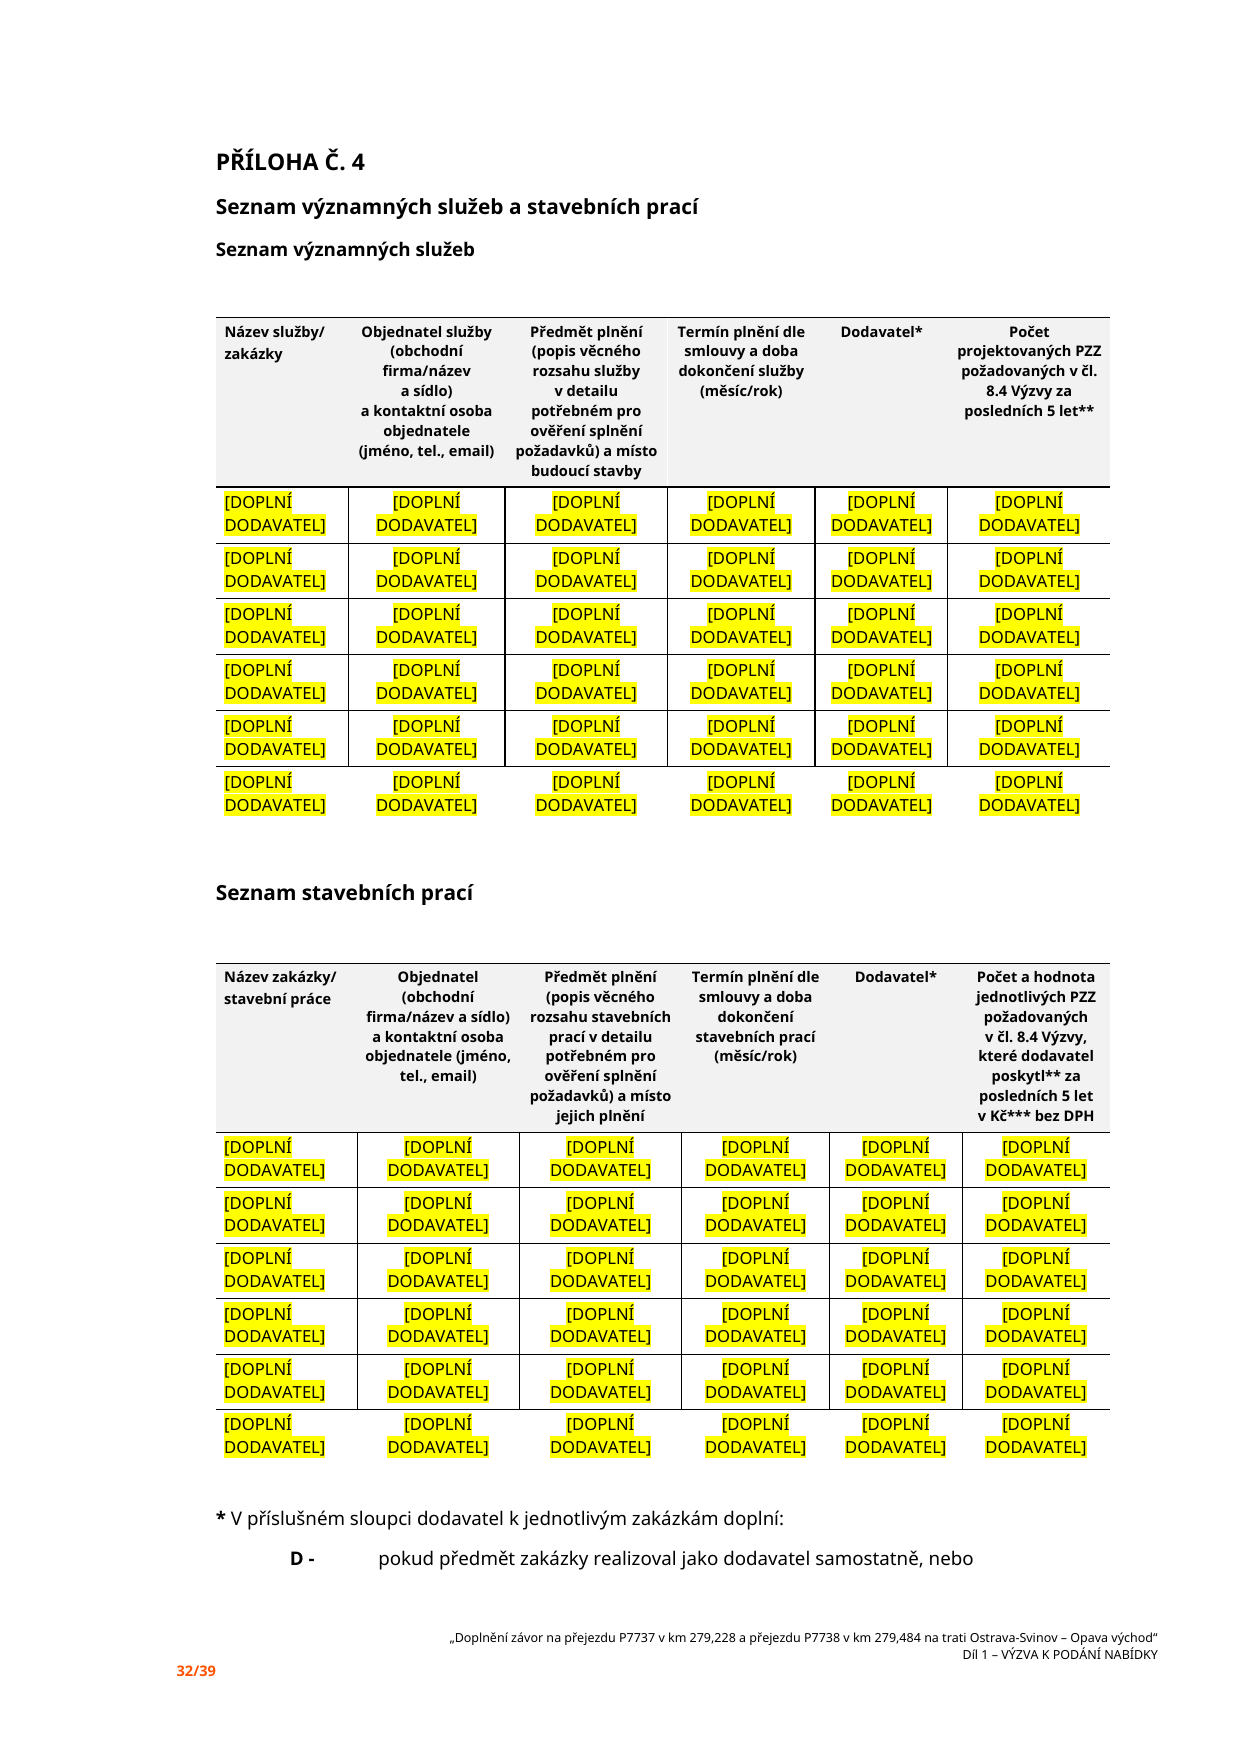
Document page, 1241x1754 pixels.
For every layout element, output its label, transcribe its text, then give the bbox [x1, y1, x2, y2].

table_cell [DOPLNÍ DODAVATEL] [948, 488, 1110, 542]
table_cell [DOPLNÍ DODAVATEL] [816, 711, 947, 766]
table_cell [DOPLNÍ DODAVATEL] [948, 599, 1110, 654]
table_cell [DOPLNÍ DODAVATEL] [815, 767, 948, 822]
table_cell [DOPLNÍ DODAVATEL] [830, 1355, 962, 1409]
table_cell [DOPLNÍ DODAVATEL] [830, 1188, 962, 1243]
table_cell [DOPLNÍ DODAVATEL] [216, 1188, 357, 1243]
table_cell [DOPLNÍ DODAVATEL] [682, 1244, 829, 1298]
table_cell [DOPLNÍ DODAVATEL] [963, 1133, 1110, 1187]
table_cell [DOPLNÍ DODAVATEL] [506, 599, 667, 654]
table_header Název zakázky/ stavební práce [216, 964, 357, 1132]
table_cell [DOPLNÍ DODAVATEL] [816, 655, 947, 710]
table_cell [DOPLNÍ DODAVATEL] [216, 544, 348, 598]
table_cell [DOPLNÍ DODAVATEL] [830, 1244, 962, 1298]
table_cell [DOPLNÍ DODAVATEL] [948, 544, 1110, 598]
table_cell [DOPLNÍ DODAVATEL] [358, 1299, 519, 1353]
table_cell [DOPLNÍ DODAVATEL] [358, 1355, 519, 1409]
table_cell [DOPLNÍ DODAVATEL] [682, 1410, 829, 1464]
table_cell [DOPLNÍ DODAVATEL] [668, 544, 814, 598]
table_cell [DOPLNÍ DODAVATEL] [216, 711, 348, 766]
table_header Termín plnění dle smlouvy a doba dokončení služby (měsíc/rok) [668, 318, 815, 486]
table_header Počet projektovaných PZZ požadovaných v čl. 8.4 Výzvy za posledních 5 let** [948, 318, 1110, 486]
table_cell [DOPLNÍ DODAVATEL] [963, 1188, 1110, 1243]
table_header Objednatel služby (obchodní firma/název a sídlo) a kontaktní osoba objednatele (jméno, tel., email) [348, 318, 505, 486]
table_cell [DOPLNÍ DODAVATEL] [963, 1299, 1110, 1353]
table_cell [DOPLNÍ DODAVATEL] [682, 1133, 829, 1187]
text D - pokud předmět zakázky realizoval jako dodavatel samostatně, nebo [289, 1545, 1122, 1571]
table_cell [DOPLNÍ DODAVATEL] [216, 1299, 357, 1353]
table_cell [DOPLNÍ DODAVATEL] [349, 544, 504, 598]
table_cell [DOPLNÍ DODAVATEL] [668, 711, 814, 766]
table_cell [DOPLNÍ DODAVATEL] [816, 544, 947, 598]
table_cell [DOPLNÍ DODAVATEL] [682, 1299, 829, 1353]
table_cell [DOPLNÍ DODAVATEL] [668, 599, 814, 654]
table_cell [DOPLNÍ DODAVATEL] [520, 1244, 681, 1298]
table_cell [DOPLNÍ DODAVATEL] [216, 1410, 357, 1464]
table_header Předmět plnění (popis věcného rozsahu stavebních prací v detailu potřebném pro ověření splnění požadavků) a místo jejich plnění [519, 964, 682, 1132]
table_cell [DOPLNÍ DODAVATEL] [349, 488, 504, 542]
table_header Počet a hodnota jednotlivých PZZ požadovaných v čl. 8.4 Výzvy, které dodavatel poskytl** za posledních 5 let v Kč*** bez DPH [962, 964, 1110, 1132]
table_header Dodavatel* [815, 318, 948, 486]
table_cell [DOPLNÍ DODAVATEL] [948, 767, 1110, 822]
table_header Dodavatel* [829, 964, 962, 1132]
table_cell [DOPLNÍ DODAVATEL] [963, 1244, 1110, 1298]
table_cell [DOPLNÍ DODAVATEL] [682, 1188, 829, 1243]
table_cell [DOPLNÍ DODAVATEL] [358, 1244, 519, 1298]
table_cell [DOPLNÍ DODAVATEL] [216, 1355, 357, 1409]
table_cell [DOPLNÍ DODAVATEL] [358, 1188, 519, 1243]
table_cell [DOPLNÍ DODAVATEL] [506, 544, 667, 598]
table_cell [DOPLNÍ DODAVATEL] [519, 1410, 682, 1464]
table_cell [DOPLNÍ DODAVATEL] [829, 1410, 962, 1464]
table_cell [DOPLNÍ DODAVATEL] [506, 711, 667, 766]
text Seznam významných služeb [216, 236, 1122, 262]
table_cell [DOPLNÍ DODAVATEL] [357, 1410, 519, 1464]
table_cell [DOPLNÍ DODAVATEL] [520, 1355, 681, 1409]
table_cell [DOPLNÍ DODAVATEL] [348, 767, 505, 822]
table_cell [DOPLNÍ DODAVATEL] [948, 655, 1110, 710]
text Seznam významných služeb a stavebních prací [216, 192, 1122, 221]
table_cell [DOPLNÍ DODAVATEL] [962, 1410, 1110, 1464]
text Seznam stavebních prací [216, 878, 1122, 907]
table_cell [DOPLNÍ DODAVATEL] [216, 1244, 357, 1298]
table_cell [DOPLNÍ DODAVATEL] [216, 655, 348, 710]
table_cell [DOPLNÍ DODAVATEL] [520, 1299, 681, 1353]
table_header Termín plnění dle smlouvy a doba dokončení stavebních prací (měsíc/rok) [682, 964, 829, 1132]
table_cell [DOPLNÍ DODAVATEL] [830, 1299, 962, 1353]
table_cell [DOPLNÍ DODAVATEL] [216, 599, 348, 654]
table_cell [DOPLNÍ DODAVATEL] [506, 655, 667, 710]
table_cell [DOPLNÍ DODAVATEL] [349, 599, 504, 654]
table_header Název služby/ zakázky [216, 318, 348, 486]
table_cell [DOPLNÍ DODAVATEL] [816, 488, 947, 542]
table_cell [DOPLNÍ DODAVATEL] [816, 599, 947, 654]
table_cell [DOPLNÍ DODAVATEL] [948, 711, 1110, 766]
text Příloha č. 4 [216, 146, 1122, 177]
table_cell [DOPLNÍ DODAVATEL] [668, 488, 814, 542]
table_cell [DOPLNÍ DODAVATEL] [216, 1133, 357, 1187]
table_cell [DOPLNÍ DODAVATEL] [505, 767, 667, 822]
table_cell [DOPLNÍ DODAVATEL] [520, 1188, 681, 1243]
table_cell [DOPLNÍ DODAVATEL] [830, 1133, 962, 1187]
table_cell [DOPLNÍ DODAVATEL] [520, 1133, 681, 1187]
table_header Předmět plnění (popis věcného rozsahu služby v detailu potřebném pro ověření splnění požadavků) a místo budoucí stavby [505, 318, 667, 486]
table_cell [DOPLNÍ DODAVATEL] [216, 767, 348, 822]
table_cell [DOPLNÍ DODAVATEL] [506, 488, 667, 542]
table_cell [DOPLNÍ DODAVATEL] [682, 1355, 829, 1409]
table_cell [DOPLNÍ DODAVATEL] [963, 1355, 1110, 1409]
table_cell [DOPLNÍ DODAVATEL] [358, 1133, 519, 1187]
text * V příslušném sloupci dodavatel k jednotlivým zakázkám doplní: [216, 1505, 1122, 1530]
table_cell [DOPLNÍ DODAVATEL] [349, 655, 504, 710]
table_header Objednatel (obchodní firma/název a sídlo) a kontaktní osoba objednatele (jméno, tel., email) [357, 964, 519, 1132]
table_cell [DOPLNÍ DODAVATEL] [216, 488, 348, 542]
table_cell [DOPLNÍ DODAVATEL] [668, 655, 814, 710]
table_cell [DOPLNÍ DODAVATEL] [668, 767, 815, 822]
table_cell [DOPLNÍ DODAVATEL] [349, 711, 504, 766]
